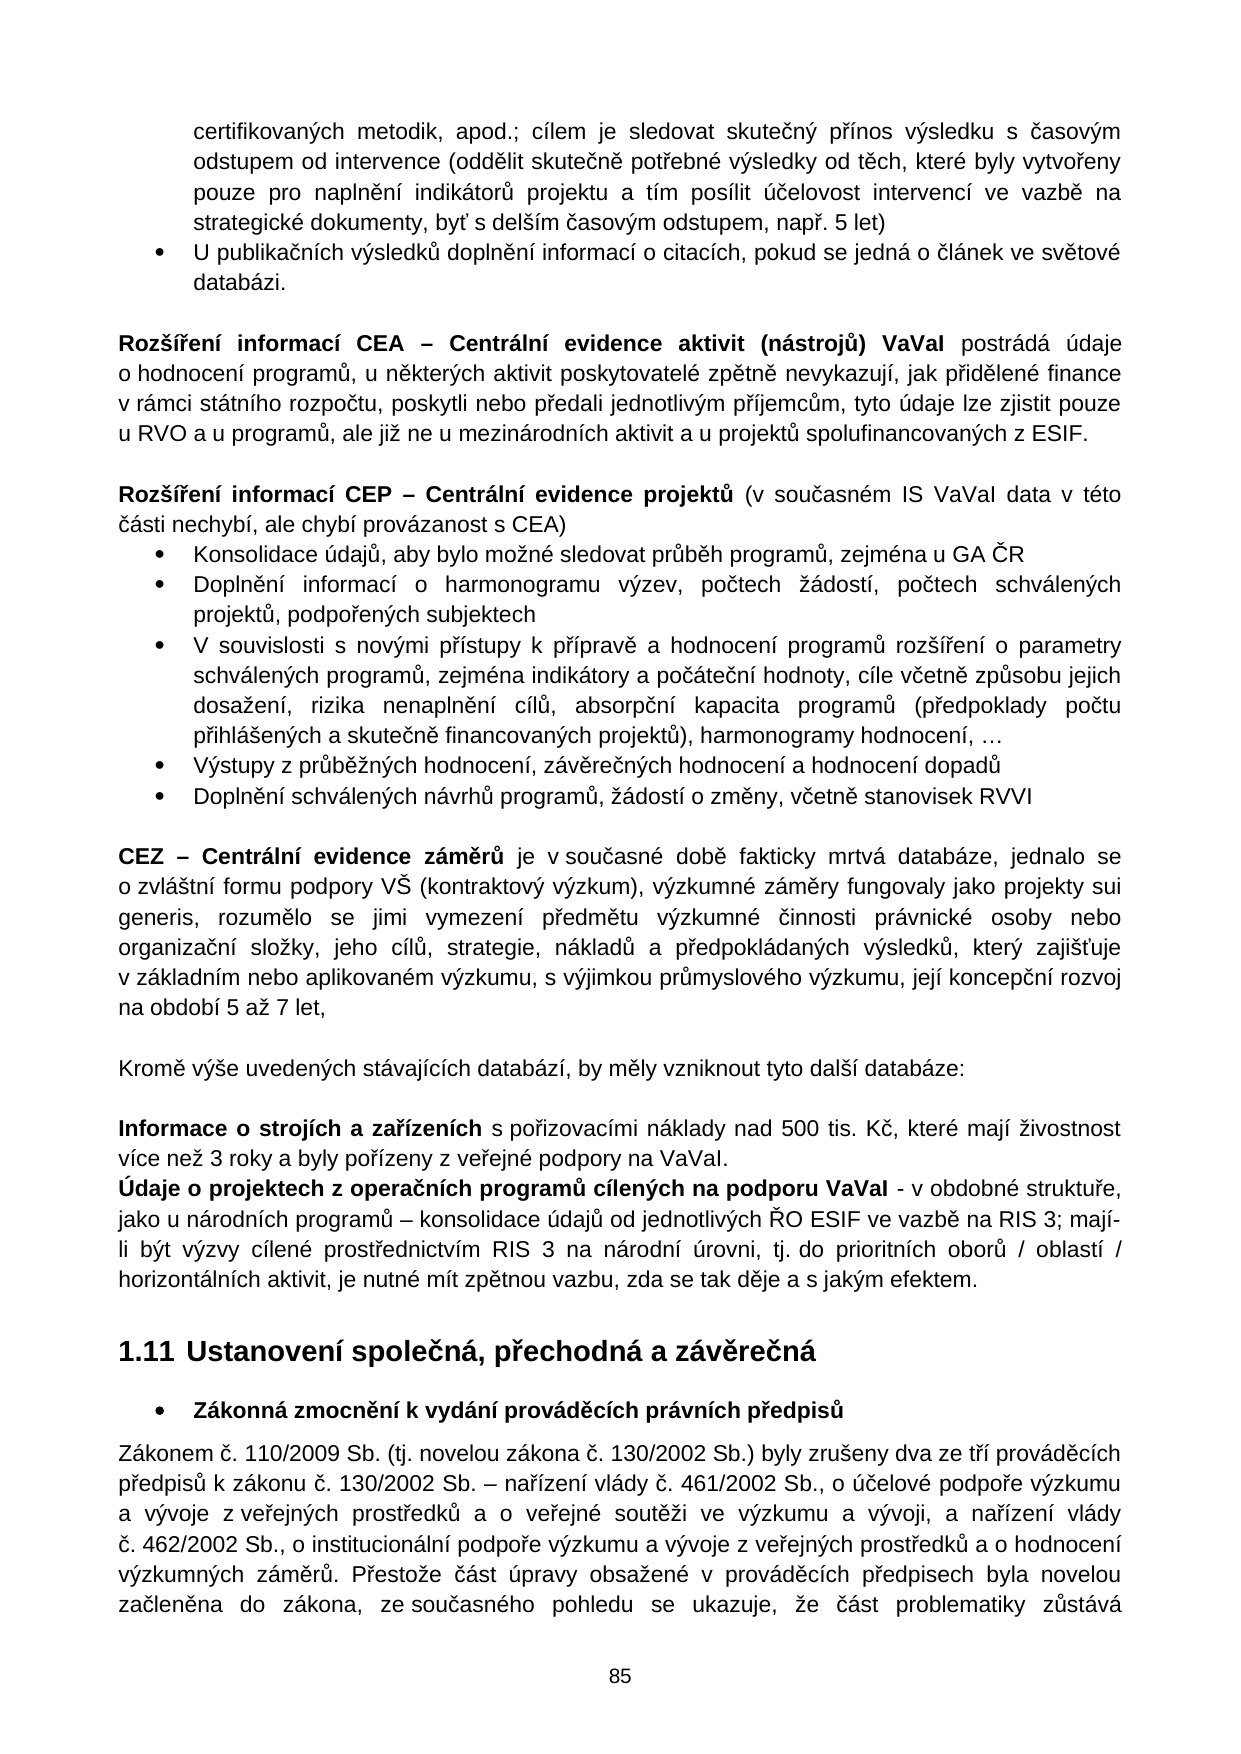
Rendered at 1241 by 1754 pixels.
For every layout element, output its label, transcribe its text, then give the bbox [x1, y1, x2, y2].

text Informace o strojích a zařízeních s pořizovacími náklady nad 500 tis. Kč, které mají živostnost více než 3 roky a byly pořízeny z veřejné podpory na VaVaI. [118, 1115, 1122, 1172]
text Rozšíření informací CEA – Centrální evidence aktivit (nástrojů) VaVaI postrádá údaje o hodnocení programů, u některých aktivit poskytovatelé zpětně nevykazují, jak přidělené finance v rámci státního rozpočtu, poskytli nebo předali jednotlivým příjemcům, tyto údaje lze zjistit pouze u RVO a u programů, ale již ne u mezinárodních aktivit a u projektů spolufinancovaných z ESIF. [118, 329, 1122, 447]
list Výstupy z průběžných hodnocení, závěrečných hodnocení a hodnocení dopadů [156, 752, 1122, 779]
list V souvislosti s novými přístupy k přípravě a hodnocení programů rozšíření o parametry schválených programů, zejména indikátory a počáteční hodnoty, cíle včetně způsobu jejich dosažení, rizika nenaplnění cílů, absorpční kapacita programů (předpoklady počtu přihlášených a skutečně financovaných projektů), harmonogramy hodnocení, … [156, 632, 1122, 749]
subtitle Ustanovení společná, přechodná a závěrečná [118, 1334, 1122, 1367]
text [118, 1440, 1122, 1617]
list Konsolidace údajů, aby bylo možné sledovat průběh programů, zejména u GA ČR [156, 541, 1122, 567]
text Kromě výše uvedených stávajících databází, by měly vzniknout tyto další databáze: [118, 1054, 1122, 1081]
text Údaje o projektech z operačních programů cílených na podporu VaVaI - v obdobné struktuře, jako u národních programů – konsolidace údajů od jednotlivých ŘO ESIF ve vazbě na RIS 3; mají-li být výzvy cílené prostřednictvím RIS 3 na národní úrovni, tj. do prioritních oborů / oblastí / horizontálních aktivit, je nutné mít zpětnou vazbu, zda se tak děje a s jakým efektem. [118, 1175, 1122, 1292]
list Zákonná zmocnění k vydání prováděcích právních předpisů [156, 1397, 1122, 1424]
list Doplnění schválených návrhů programů, žádostí o změny, včetně stanovisek RVVI [156, 783, 1122, 809]
text Rozšíření informací CEP – Centrální evidence projektů (v současném IS VaVaI data v této části nechybí, ale chybí provázanost s CEA) [118, 481, 1122, 537]
list U publikačních výsledků doplnění informací o citacích, pokud se jedná o článek ve světové databázi. [156, 239, 1122, 296]
text CEZ – Centrální evidence záměrů je v současné době fakticky mrtvá databáze, jednalo se o zvláštní formu podpory VŠ (kontraktový výzkum), výzkumné záměry fungovaly jako projekty sui generis, rozumělo se jimi vymezení předmětu výzkumné činnosti právnické osoby nebo organizační složky, jeho cílů, strategie, nákladů a předpokládaných výsledků, který zajišťuje v základním nebo aplikovaném výzkumu, s výjimkou průmyslového výzkumu, její koncepční rozvoj na období 5 až 7 let, [118, 843, 1122, 1021]
list Doplnění informací o harmonogramu výzev, počtech žádostí, počtech schválených projektů, podpořených subjektech [156, 571, 1122, 628]
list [156, 118, 1122, 235]
